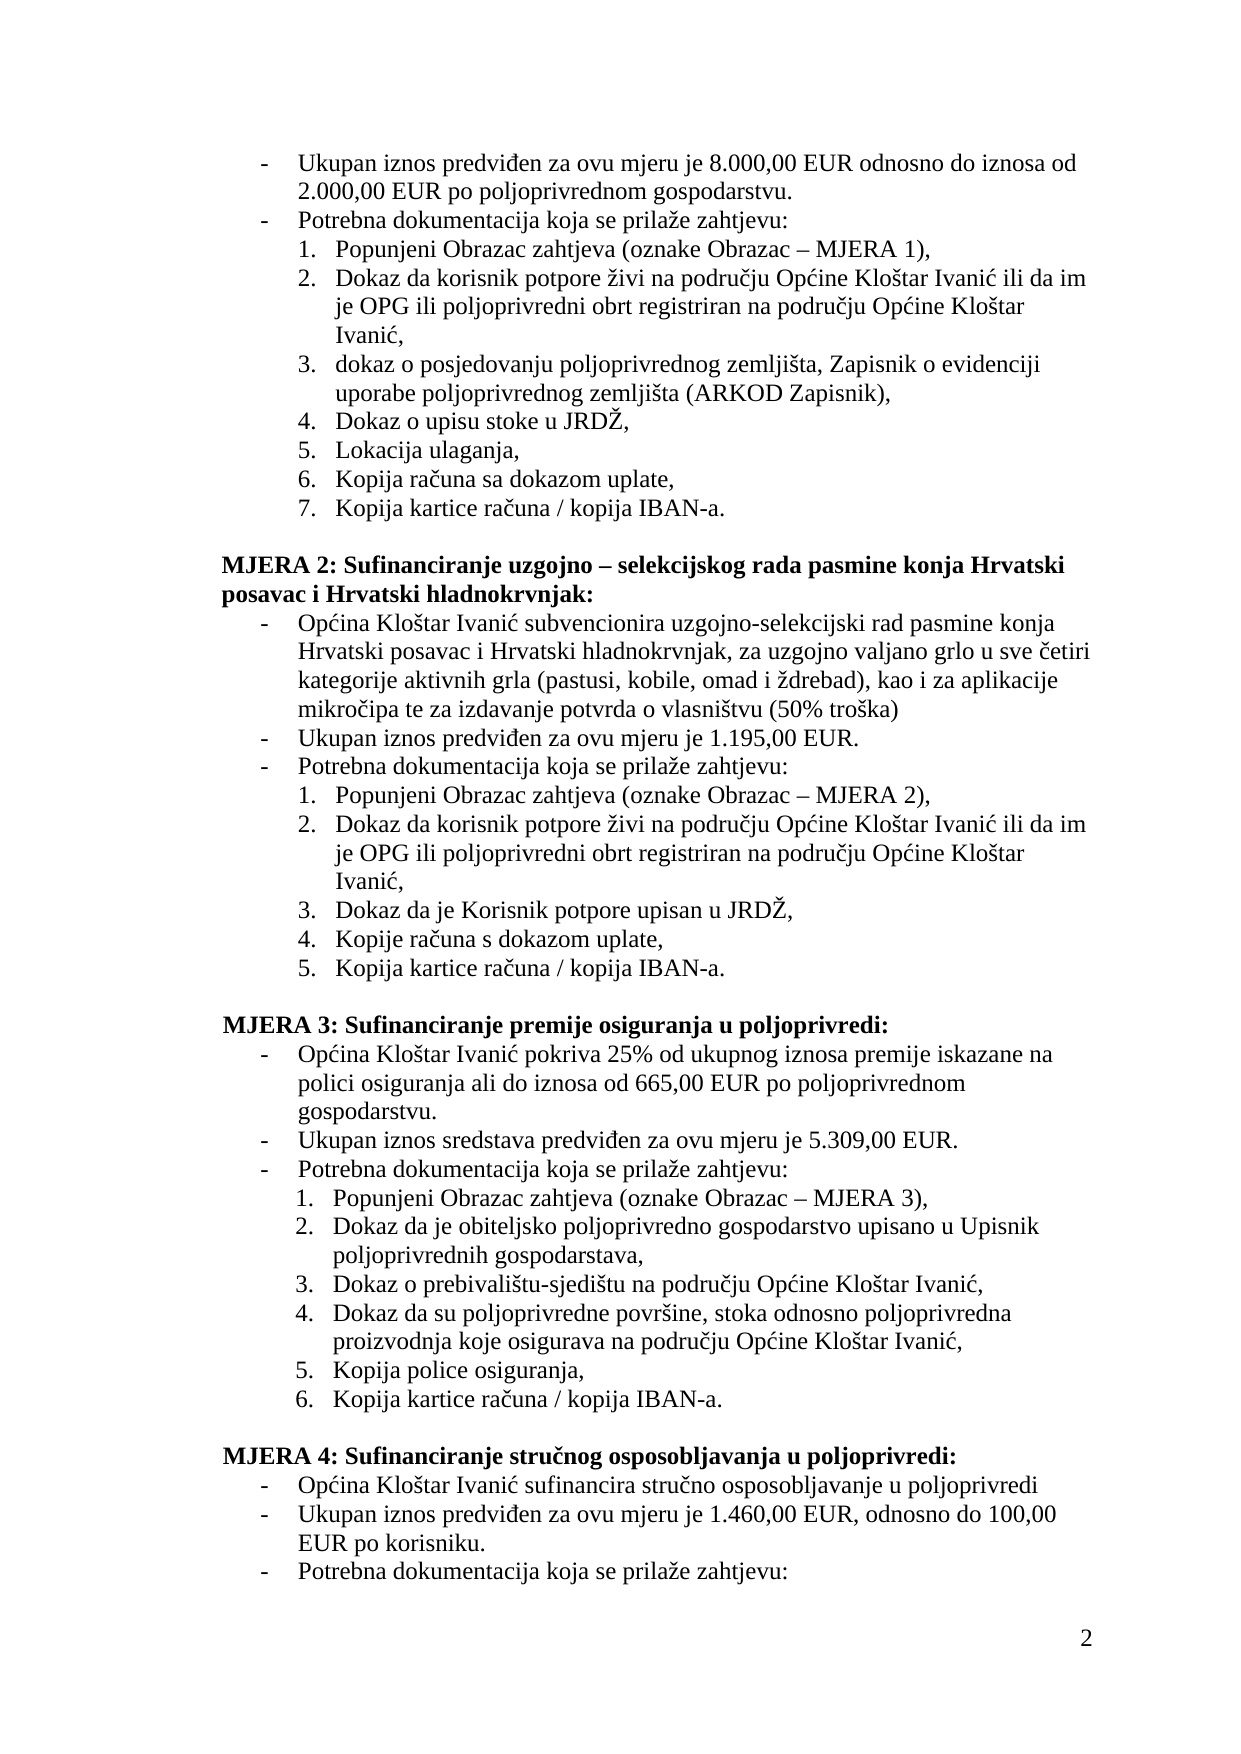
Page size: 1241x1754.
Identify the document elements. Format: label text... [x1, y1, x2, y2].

text MJERA 2: Sufinanciranje uzgojno – selekcijskog rada pasmine konja Hrvatski posavac i Hrvatski hladnokrvnjak: [221, 550, 1093, 608]
list Kopija kartice računa / kopija IBAN-a. [295, 1384, 1093, 1413]
list Dokaz da su poljoprivredne površine, stoka odnosno poljoprivredna proizvodnja koje osigurava na području Općine Kloštar Ivanić, [295, 1298, 1093, 1355]
list Općina Kloštar Ivanić sufinancira stručno osposobljavanje u poljoprivredi [260, 1470, 1093, 1499]
list Općina Kloštar Ivanić subvencionira uzgojno-selekcijski rad pasmine konja Hrvatski posavac i Hrvatski hladnokrvnjak, za uzgojno valjano grlo u sve četiri kategorije aktivnih grla (pastusi, kobile, omad i ždrebad), kao i za aplikacije mikročipa te za izdavanje potvrda o vlasništvu (50% troška) [260, 608, 1093, 723]
list Dokaz o prebivalištu-sjedištu na području Općine Kloštar Ivanić, [295, 1269, 1093, 1298]
list Kopija police osiguranja, [295, 1355, 1093, 1384]
list Kopija računa sa dokazom uplate, [298, 464, 1093, 493]
list Potrebna dokumentacija koja se prilaže zahtjevu: [260, 1556, 1093, 1585]
list Potrebna dokumentacija koja se prilaže zahtjevu: [260, 751, 1093, 780]
list Popunjeni Obrazac zahtjeva (oznake Obrazac – MJERA 1), [298, 234, 1093, 263]
list MJERA 3: Sufinanciranje premije osiguranja u poljoprivredi: [223, 1010, 1093, 1039]
list Ukupan iznos predviđen za ovu mjeru je 1.195,00 EUR. [260, 723, 1093, 751]
list Dokaz da je obiteljsko poljoprivredno gospodarstvo upisano u Upisnik poljoprivrednih gospodarstava, [295, 1211, 1093, 1269]
list Kopije računa s dokazom uplate, [298, 924, 1093, 953]
list MJERA 4: Sufinanciranje stručnog osposobljavanja u poljoprivredi: [223, 1441, 1093, 1470]
list Popunjeni Obrazac zahtjeva (oznake Obrazac – MJERA 3), [295, 1183, 1093, 1211]
list Potrebna dokumentacija koja se prilaže zahtjevu: [260, 205, 1093, 234]
list Kopija kartice računa / kopija IBAN-a. [298, 493, 1093, 521]
list Dokaz o upisu stoke u JRDŽ, [298, 406, 1093, 435]
list Općina Kloštar Ivanić pokriva 25% od ukupnog iznosa premije iskazane na polici osiguranja ali do iznosa od 665,00 EUR po poljoprivrednom gospodarstvu. [260, 1039, 1093, 1125]
list Dokaz da korisnik potpore živi na području Općine Kloštar Ivanić ili da im je OPG ili poljoprivredni obrt registriran na području Općine Kloštar Ivanić, [298, 263, 1093, 349]
list Dokaz da je Korisnik potpore upisan u JRDŽ, [298, 895, 1093, 924]
list Potrebna dokumentacija koja se prilaže zahtjevu: [260, 1154, 1093, 1183]
list Ukupan iznos predviđen za ovu mjeru je 1.460,00 EUR, odnosno do 100,00 EUR po korisniku. [260, 1499, 1093, 1556]
list dokaz o posjedovanju poljoprivrednog zemljišta, Zapisnik o evidenciji uporabe poljoprivrednog zemljišta (ARKOD Zapisnik), [298, 349, 1093, 406]
list Kopija kartice računa / kopija IBAN-a. [298, 953, 1093, 981]
list Ukupan iznos sredstava predviđen za ovu mjeru je 5.309,00 EUR. [260, 1125, 1093, 1154]
list Dokaz da korisnik potpore živi na području Općine Kloštar Ivanić ili da im je OPG ili poljoprivredni obrt registriran na području Općine Kloštar Ivanić, [298, 809, 1093, 895]
list Lokacija ulaganja, [298, 435, 1093, 464]
list Ukupan iznos predviđen za ovu mjeru je 8.000,00 EUR odnosno do iznosa od 2.000,00 EUR po poljoprivrednom gospodarstvu. [260, 148, 1093, 205]
list Popunjeni Obrazac zahtjeva (oznake Obrazac – MJERA 2), [298, 780, 1093, 809]
